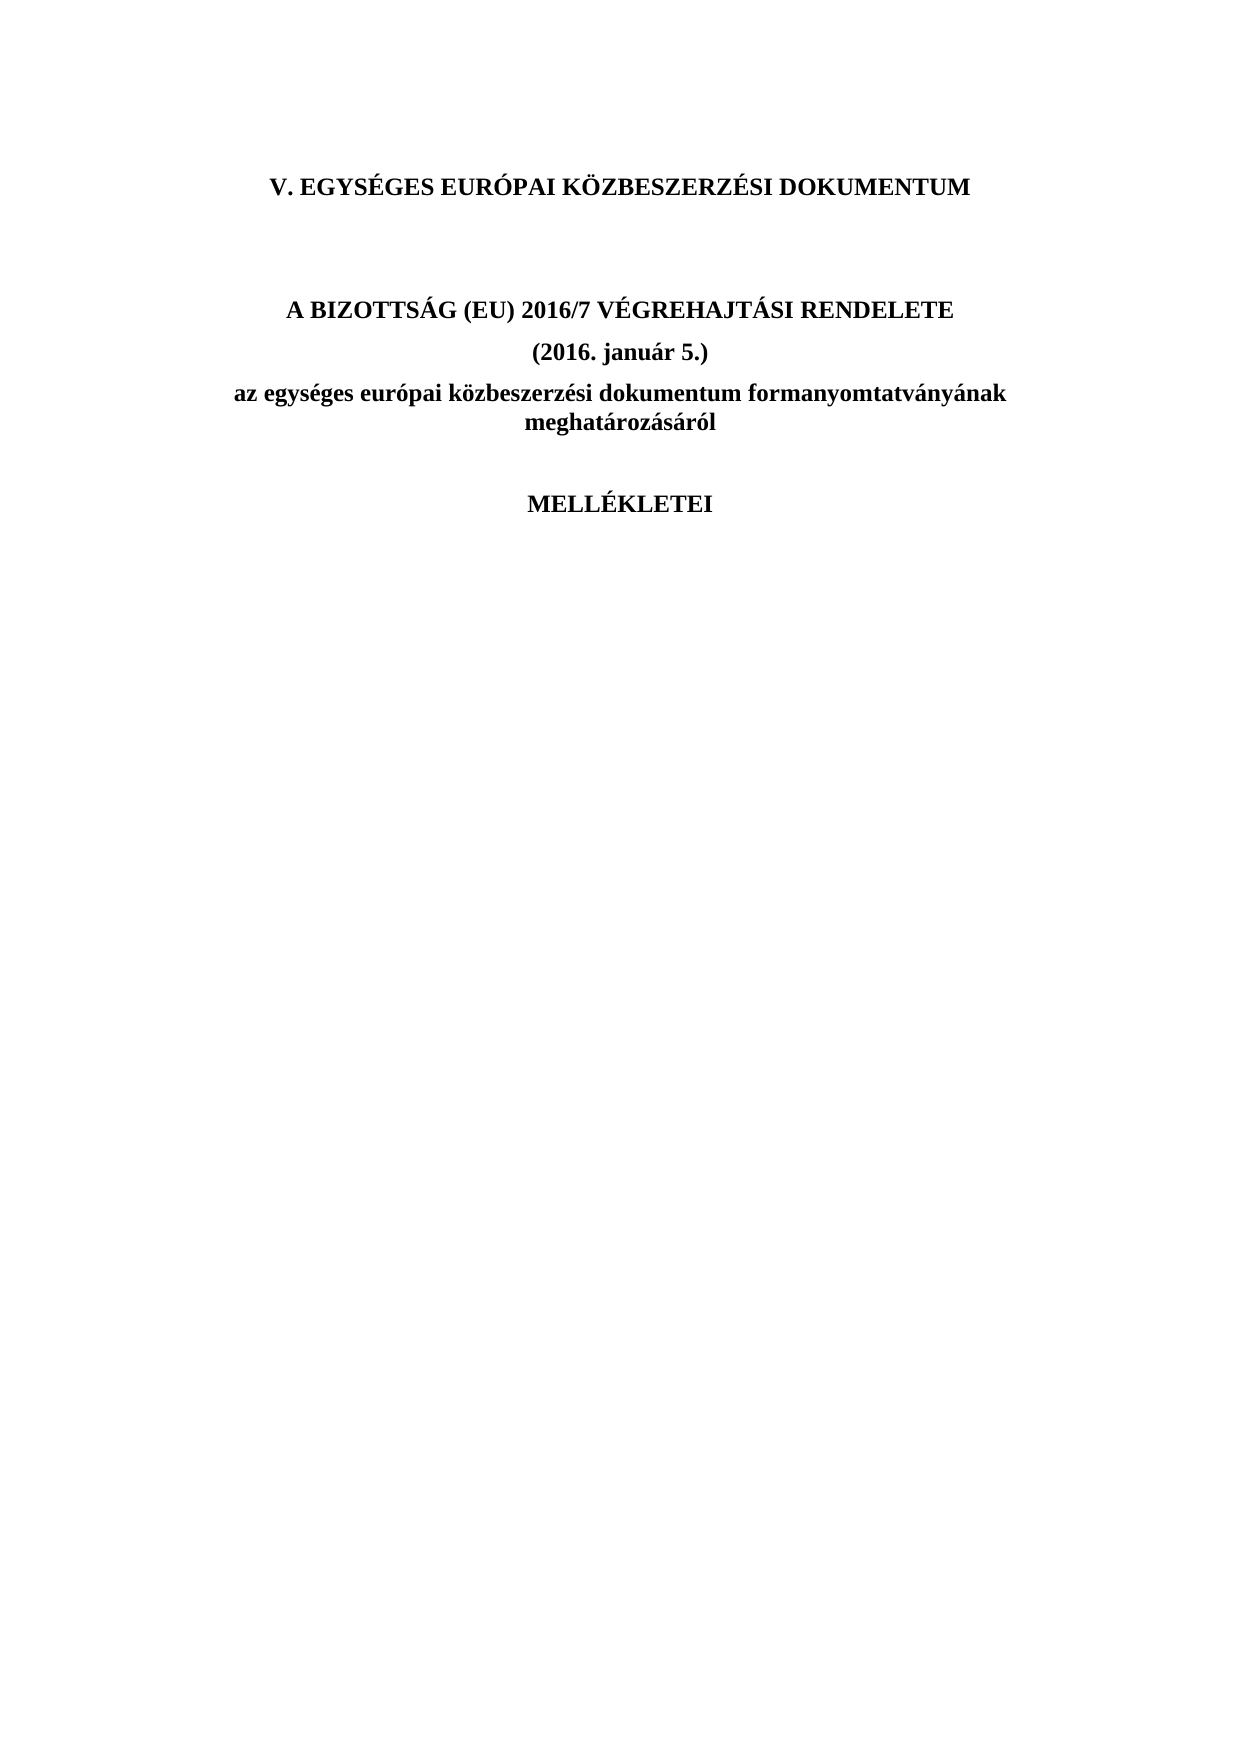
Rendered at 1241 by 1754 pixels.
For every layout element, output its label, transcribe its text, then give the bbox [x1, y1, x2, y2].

text (2016. január 5.) [148, 337, 1093, 366]
text az egységes európai közbeszerzési dokumentum formanyomtatványának meghatározásáról [148, 378, 1093, 436]
text A BIZOTTSÁG (EU) 2016/7 VÉGREHAJTÁSI RENDELETE [148, 296, 1093, 324]
text MELLÉKLETEI [148, 489, 1093, 518]
text V. egységes európai közbeszerzési dokumentum [148, 172, 1093, 201]
